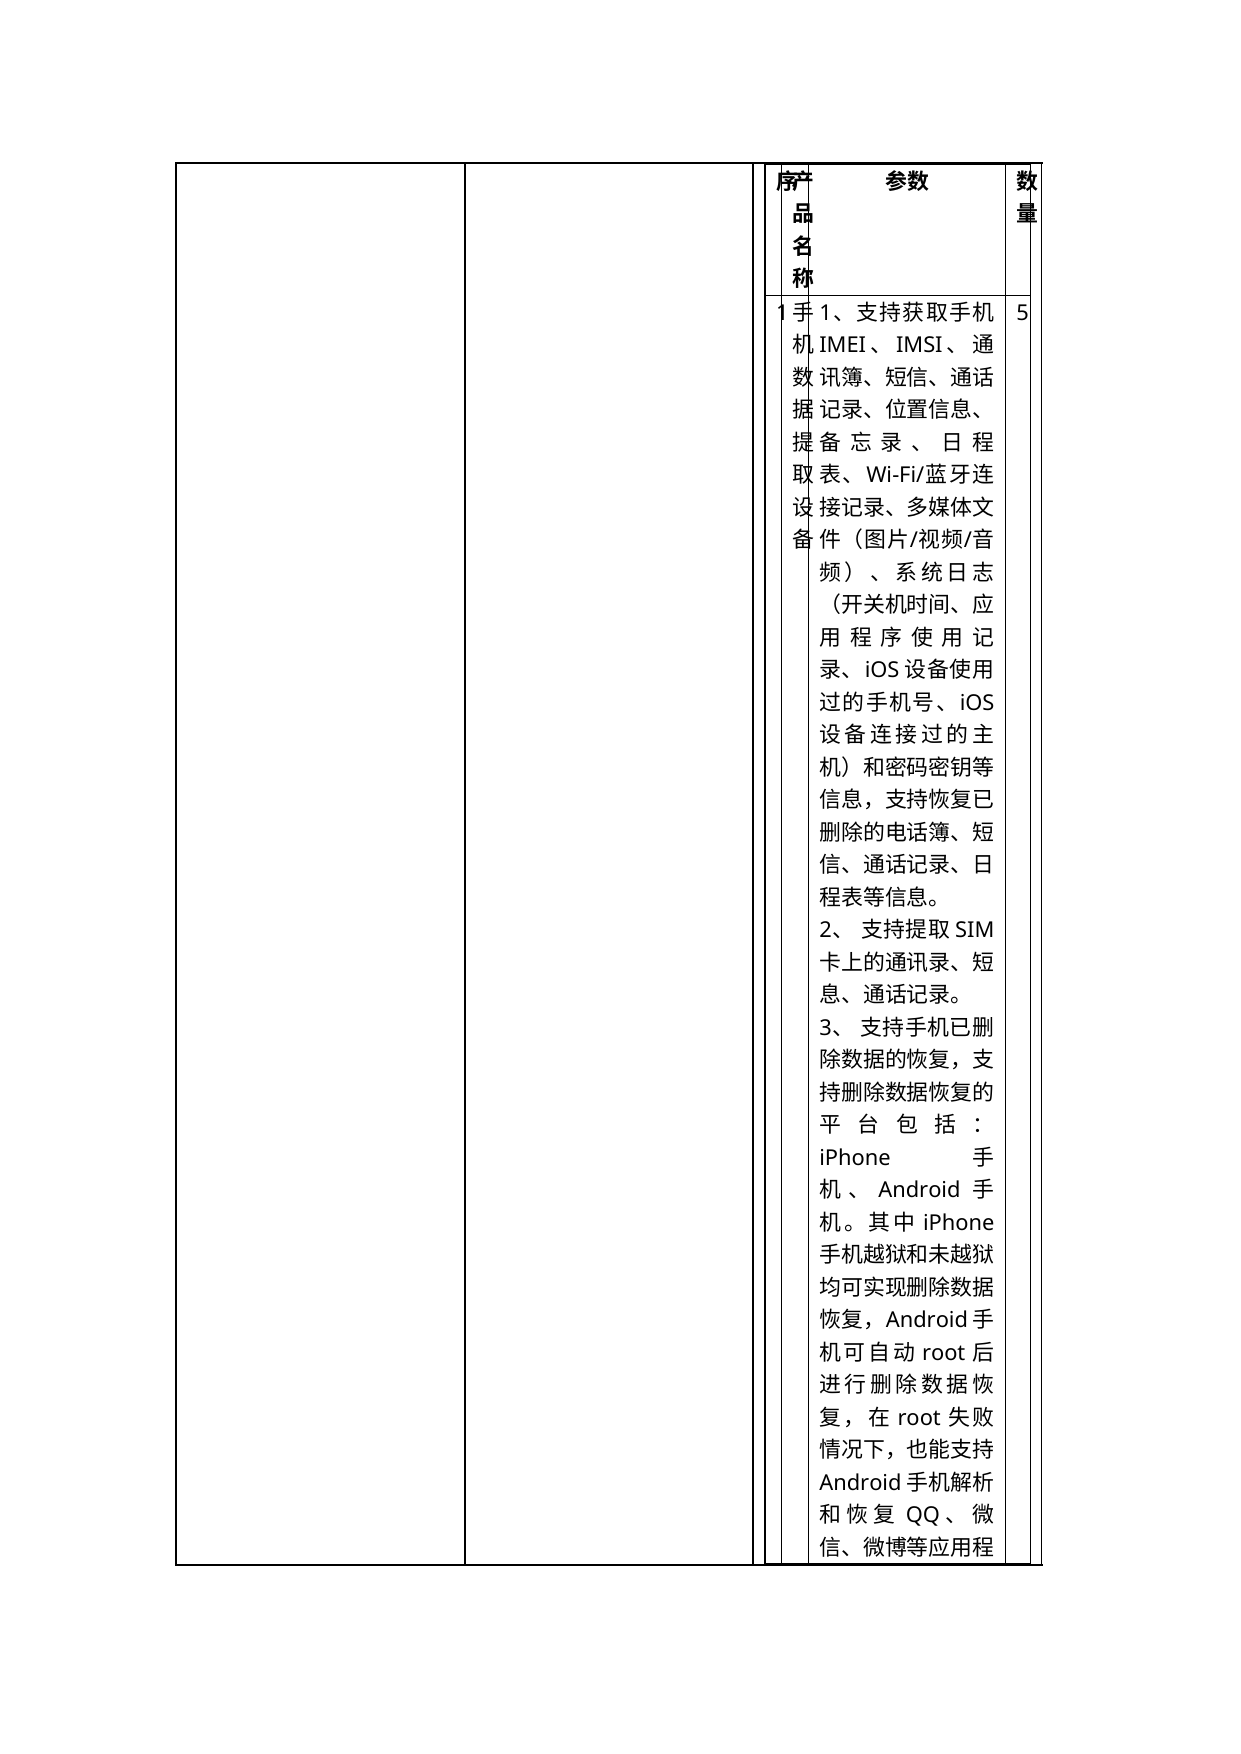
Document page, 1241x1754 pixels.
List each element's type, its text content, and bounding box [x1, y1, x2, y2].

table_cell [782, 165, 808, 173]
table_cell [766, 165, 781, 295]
table_cell 1 [466, 164, 752, 1564]
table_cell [809, 296, 1005, 1563]
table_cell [782, 296, 808, 1563]
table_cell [1031, 164, 1041, 1564]
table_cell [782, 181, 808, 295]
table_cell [754, 164, 764, 1564]
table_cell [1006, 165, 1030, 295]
table_cell [177, 164, 464, 1564]
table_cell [1006, 296, 1030, 1563]
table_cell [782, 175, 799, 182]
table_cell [766, 296, 781, 1563]
